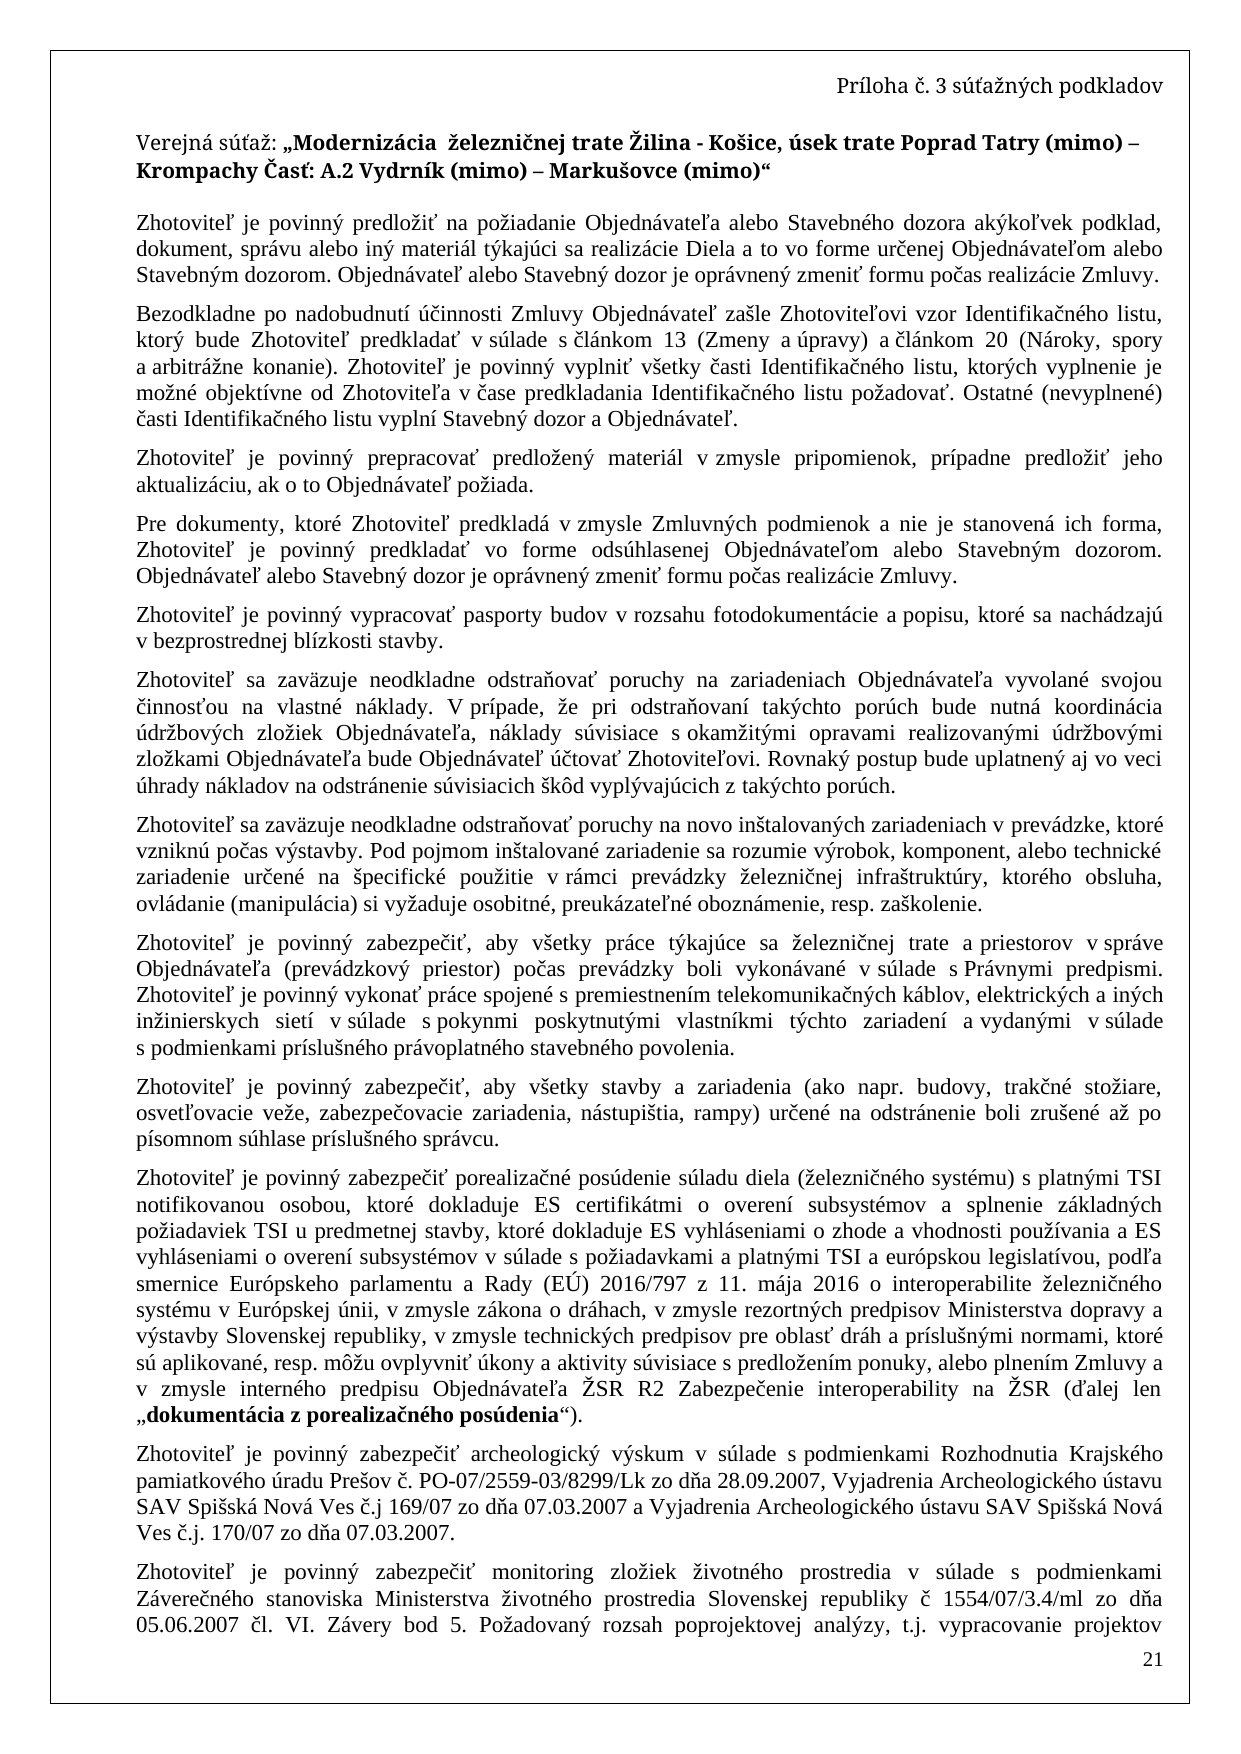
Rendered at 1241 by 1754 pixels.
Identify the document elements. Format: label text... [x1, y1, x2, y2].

text Zhotoviteľ je povinný vypracovať pasporty budov v rozsahu fotodokumentácie a popisu, ktoré sa nachádzajú v bezprostrednej blízkosti stavby. [136, 601, 1163, 654]
text Bezodkladne po nadobudnutí účinnosti Zmluvy Objednávateľ zašle Zhotoviteľovi vzor Identifikačného listu, ktorý bude Zhotoviteľ predkladať v súlade s článkom 13 (Zmeny a úpravy) a článkom 20 (Nároky, spory a arbitrážne konanie). Zhotoviteľ je povinný vyplniť všetky časti Identifikačného listu, ktorých vyplnenie je možné objektívne od Zhotoviteľa v čase predkladania Identifikačného listu požadovať. Ostatné (nevyplnené) časti Identifikačného listu vyplní Stavebný dozor a Objednávateľ. [136, 300, 1163, 432]
text Pre dokumenty, ktoré Zhotoviteľ predkladá v zmysle Zmluvných podmienok a nie je stanovená ich forma, Zhotoviteľ je povinný predkladať vo forme odsúhlasenej Objednávateľom alebo Stavebným dozorom. Objednávateľ alebo Stavebný dozor je oprávnený zmeniť formu počas realizácie Zmluvy. [136, 509, 1163, 589]
text Zhotoviteľ sa zaväzuje neodkladne odstraňovať poruchy na zariadeniach Objednávateľa vyvolané svojou činnosťou na vlastné náklady. V prípade, že pri odstraňovaní takýchto porúch bude nutná koordinácia údržbových zložiek Objednávateľa, náklady súvisiace s okamžitými opravami realizovanými údržbovými zložkami Objednávateľa bude Objednávateľ účtovať Zhotoviteľovi. Rovnaký postup bude uplatnený aj vo veci úhrady nákladov na odstránenie súvisiacich škôd vyplývajúcich z takýchto porúch. [136, 666, 1163, 798]
text Zhotoviteľ je povinný zabezpečiť, aby všetky stavby a zariadenia (ako napr. budovy, trakčné stožiare, osvetľovacie veže, zabezpečovacie zariadenia, nástupištia, rampy) určené na odstránenie boli zrušené až po písomnom súhlase príslušného správcu. [136, 1073, 1163, 1152]
text Zhotoviteľ je povinný predložiť na požiadanie Objednávateľa alebo Stavebného dozora akýkoľvek podklad, dokument, správu alebo iný materiál týkajúci sa realizácie Diela a to vo forme určenej Objednávateľom alebo Stavebným dozorom. Objednávateľ alebo Stavebný dozor je oprávnený zmeniť formu počas realizácie Zmluvy. [136, 208, 1163, 288]
text Zhotoviteľ sa zaväzuje neodkladne odstraňovať poruchy na novo inštalovaných zariadeniach v prevádzke, ktoré vzniknú počas výstavby. Pod pojmom inštalované zariadenie sa rozumie výrobok, komponent, alebo technické zariadenie určené na špecifické použitie v rámci prevádzky železničnej infraštruktúry, ktorého obsluha, ovládanie (manipulácia) si vyžaduje osobitné, preukázateľné oboznámenie, resp. zaškolenie. [136, 811, 1163, 916]
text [136, 1558, 1163, 1637]
text Zhotoviteľ je povinný prepracovať predložený materiál v zmysle pripomienok, prípadne predložiť jeho aktualizáciu, ak o to Objednávateľ požiada. [136, 444, 1163, 497]
text Zhotoviteľ je povinný zabezpečiť, aby všetky práce týkajúce sa železničnej trate a priestorov v správe Objednávateľa (prevádzkový priestor) počas prevádzky boli vykonávané v súlade s Právnymi predpismi. Zhotoviteľ je povinný vykonať práce spojené s premiestnením telekomunikačných káblov, elektrických a iných inžinierskych sietí v súlade s pokynmi poskytnutými vlastníkmi týchto zariadení a vydanými v súlade s podmienkami príslušného právoplatného stavebného povolenia. [136, 928, 1163, 1060]
text Zhotoviteľ je povinný zabezpečiť archeologický výskum v súlade s podmienkami Rozhodnutia Krajského pamiatkového úradu Prešov č. PO-07/2559-03/8299/Lk zo dňa 28.09.2007, Vyjadrenia Archeologického ústavu SAV Spišská Nová Ves č.j 169/07 zo dňa 07.03.2007 a Vyjadrenia Archeologického ústavu SAV Spišská Nová Ves č.j. 170/07 zo dňa 07.03.2007. [136, 1440, 1163, 1546]
text Zhotoviteľ je povinný zabezpečiť porealizačné posúdenie súladu diela (železničného systému) s platnými TSI notifikovanou osobou, ktoré dokladuje ES certifikátmi o overení subsystémov a splnenie základných požiadaviek TSI u predmetnej stavby, ktoré dokladuje ES vyhláseniami o zhode a vhodnosti používania a ES vyhláseniami o overení subsystémov v súlade s požiadavkami a platnými TSI a európskou legislatívou, podľa smernice Európskeho parlamentu a Rady (EÚ) 2016/797 z 11. mája 2016 o interoperabilite železničného systému v Európskej únii, v zmysle zákona o dráhach, v zmysle rezortných predpisov Ministerstva dopravy a výstavby Slovenskej republiky, v zmysle technických predpisov pre oblasť dráh a príslušnými normami, ktoré sú aplikované, resp. môžu ovplyvniť úkony a aktivity súvisiace s predložením ponuky, alebo plnením Zmluvy a v zmysle interného predpisu Objednávateľa ŽSR R2 Zabezpečenie interoperability na ŽSR (ďalej len „dokumentácia z porealizačného posúdenia“). [136, 1164, 1163, 1428]
